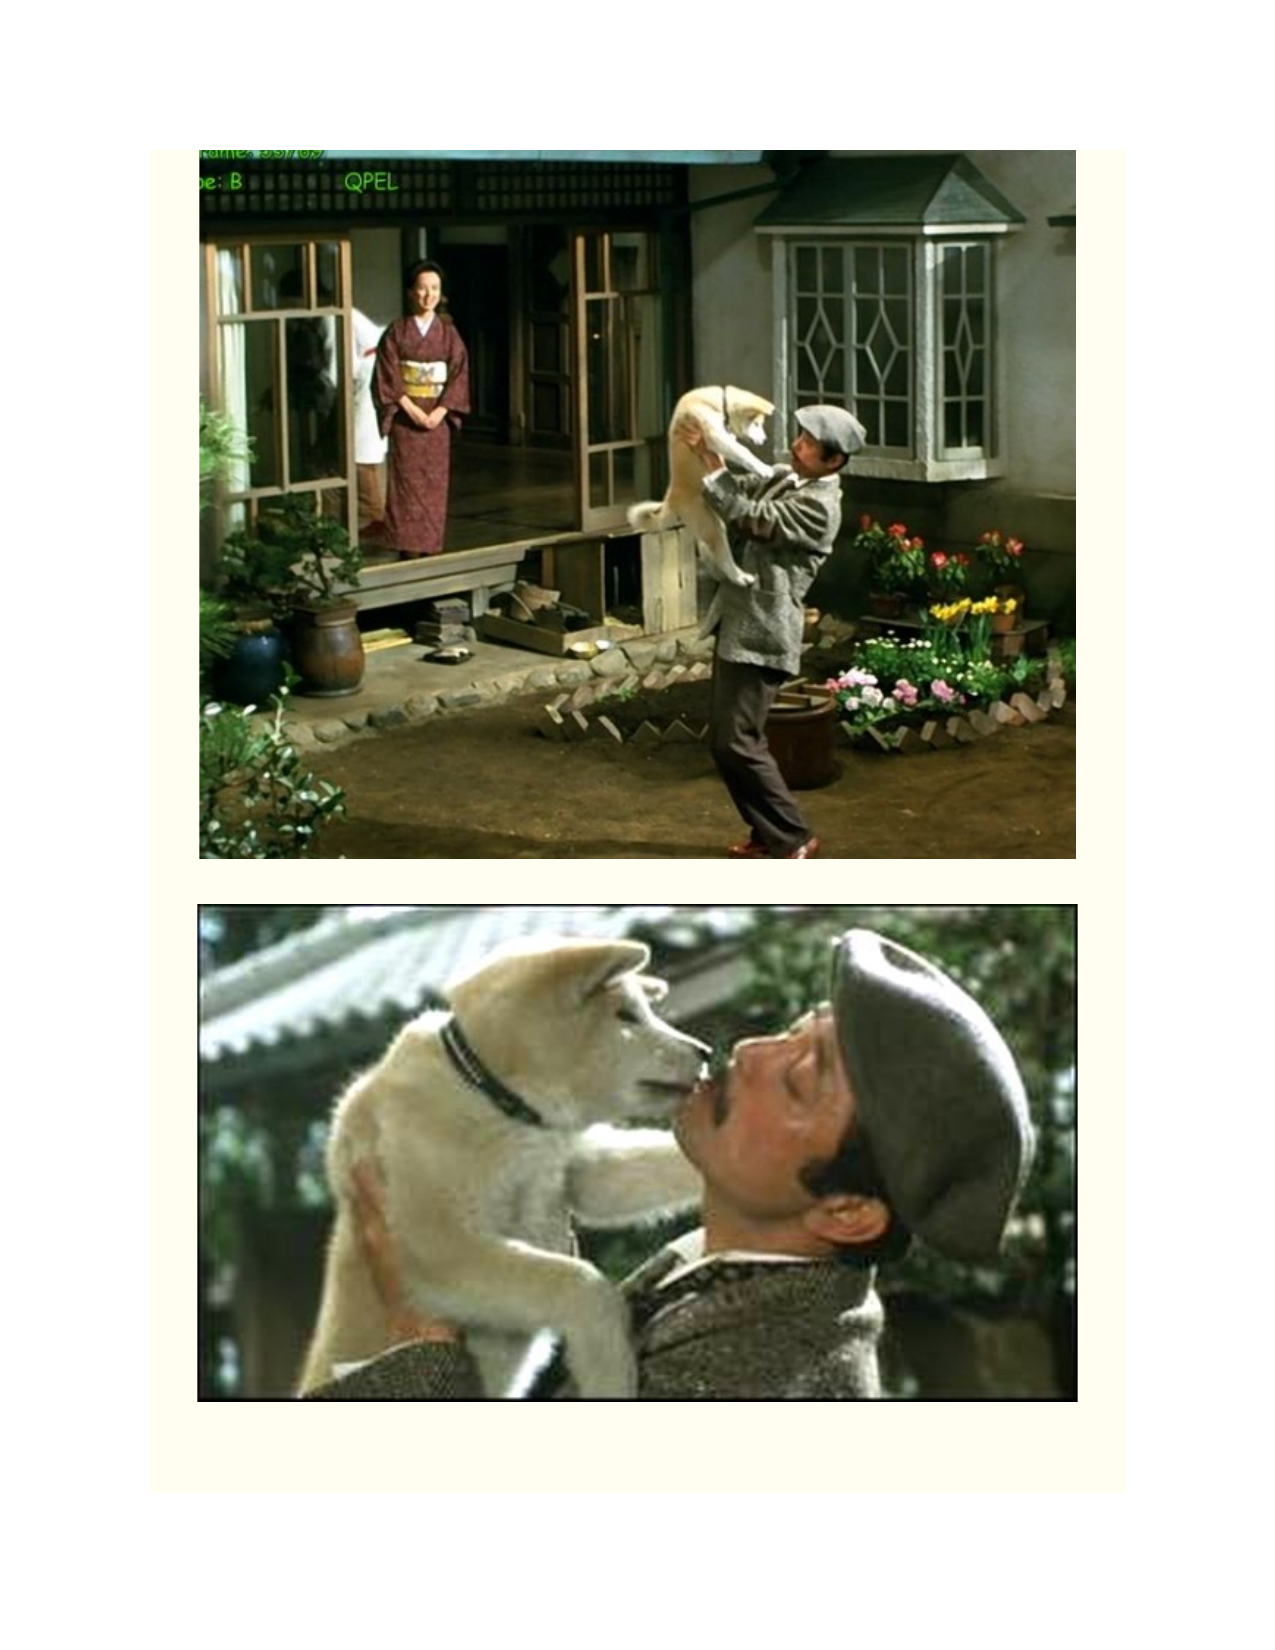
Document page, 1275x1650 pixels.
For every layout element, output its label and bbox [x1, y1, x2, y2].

picture [197, 904, 1078, 1402]
picture [199, 150, 1076, 859]
